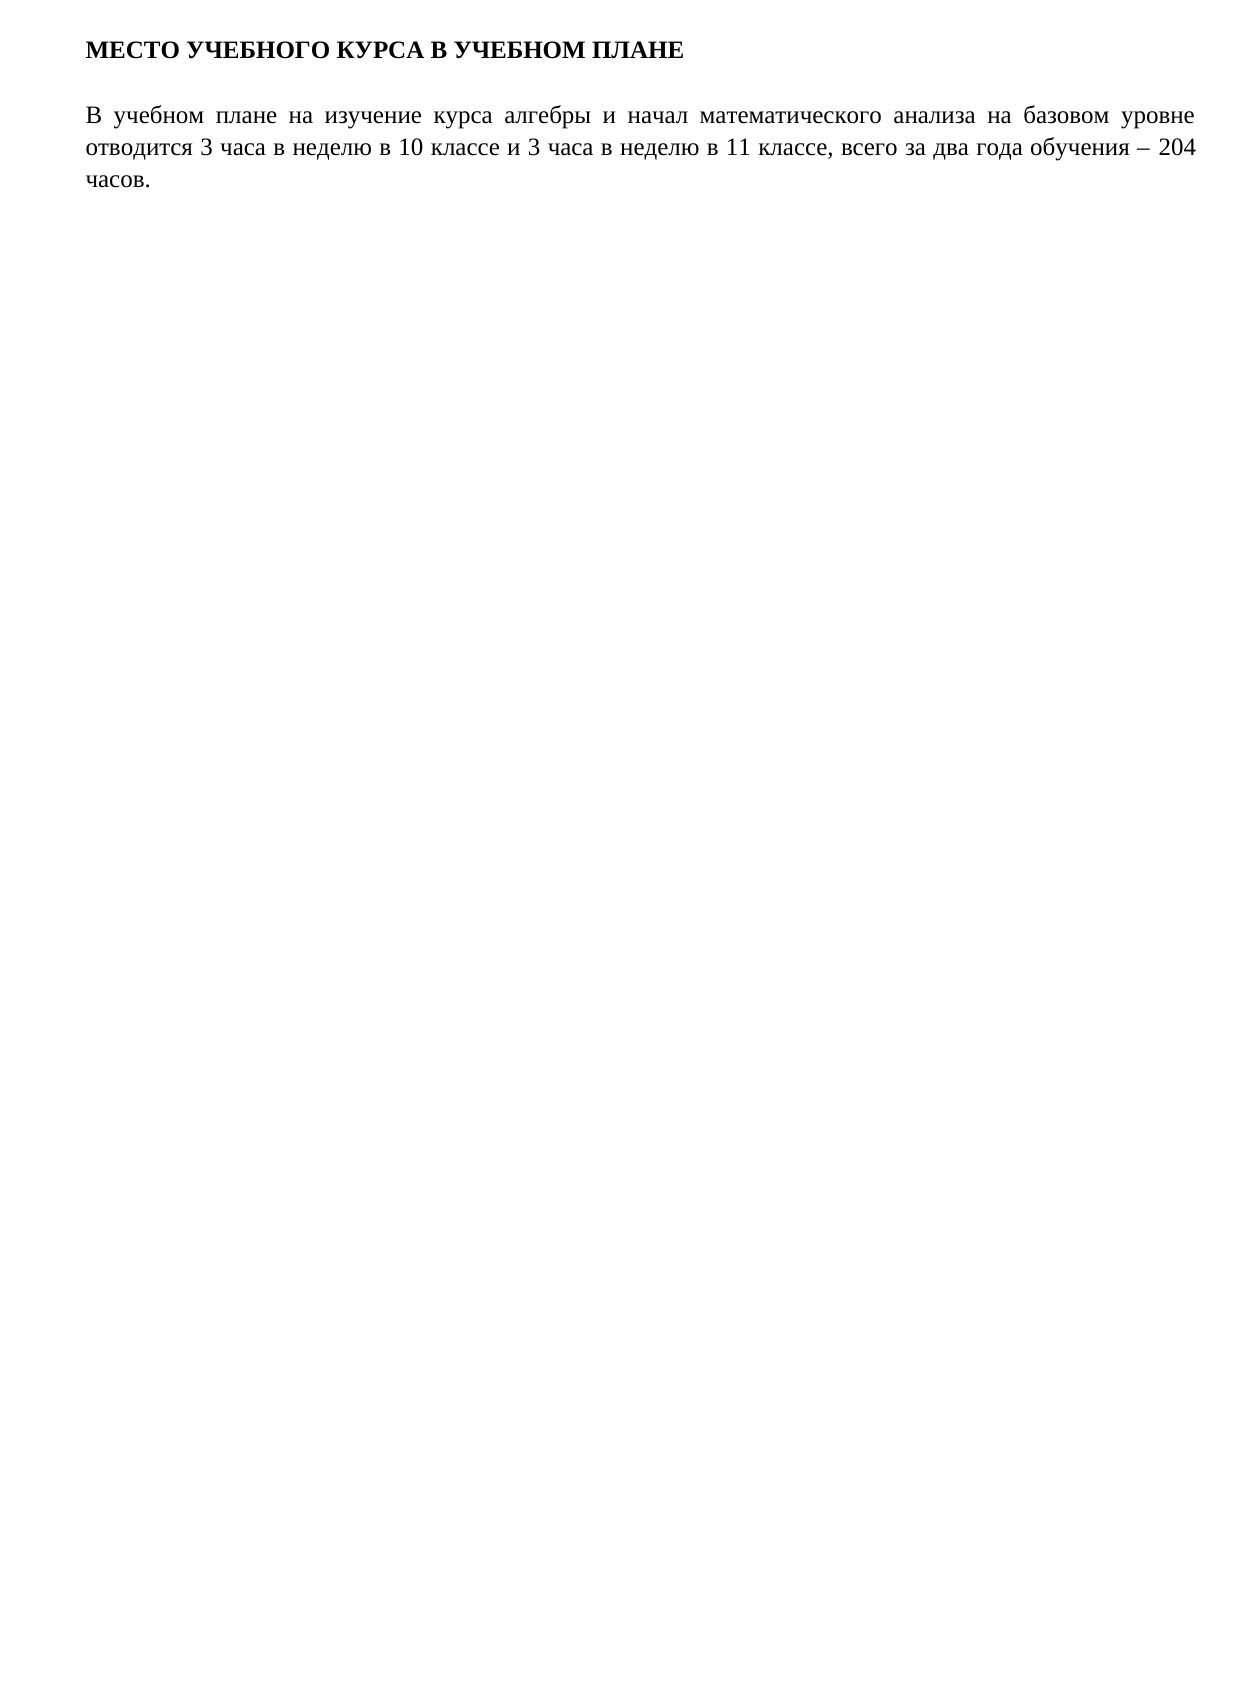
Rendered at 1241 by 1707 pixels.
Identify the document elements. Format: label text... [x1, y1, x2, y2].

text В учебном плане на изучение курса алгебры и начал математического анализа на базовом уровне отводится 3 часа в неделю в 10 классе и 3 часа в неделю в 11 классе, всего за два года обучения – 204 часов. [85, 101, 1196, 192]
text МЕСТО УЧЕБНОГО КУРСА В УЧЕБНОМ ПЛАНЕ [85, 35, 1196, 64]
